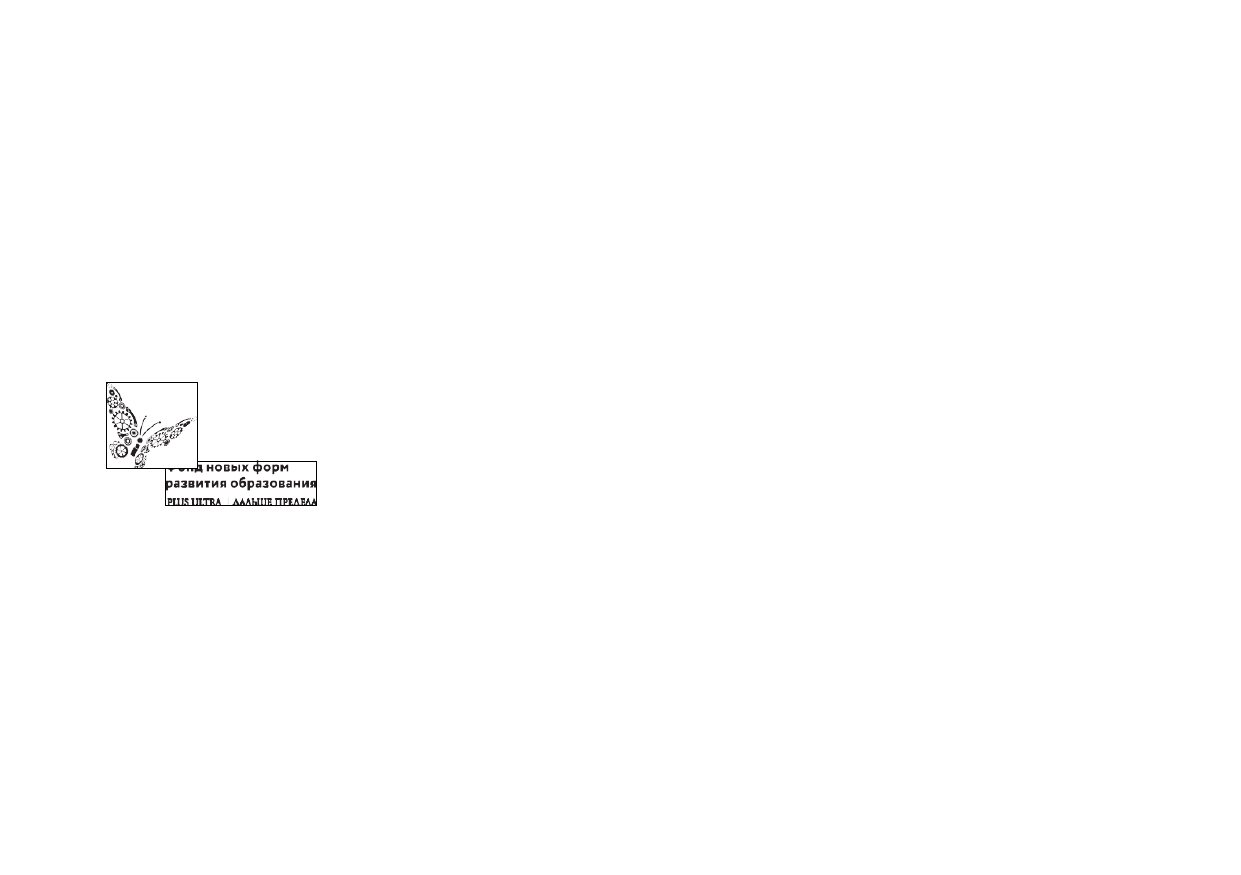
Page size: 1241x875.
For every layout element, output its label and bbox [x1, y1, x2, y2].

picture [166, 462, 316, 505]
picture [107, 383, 197, 468]
